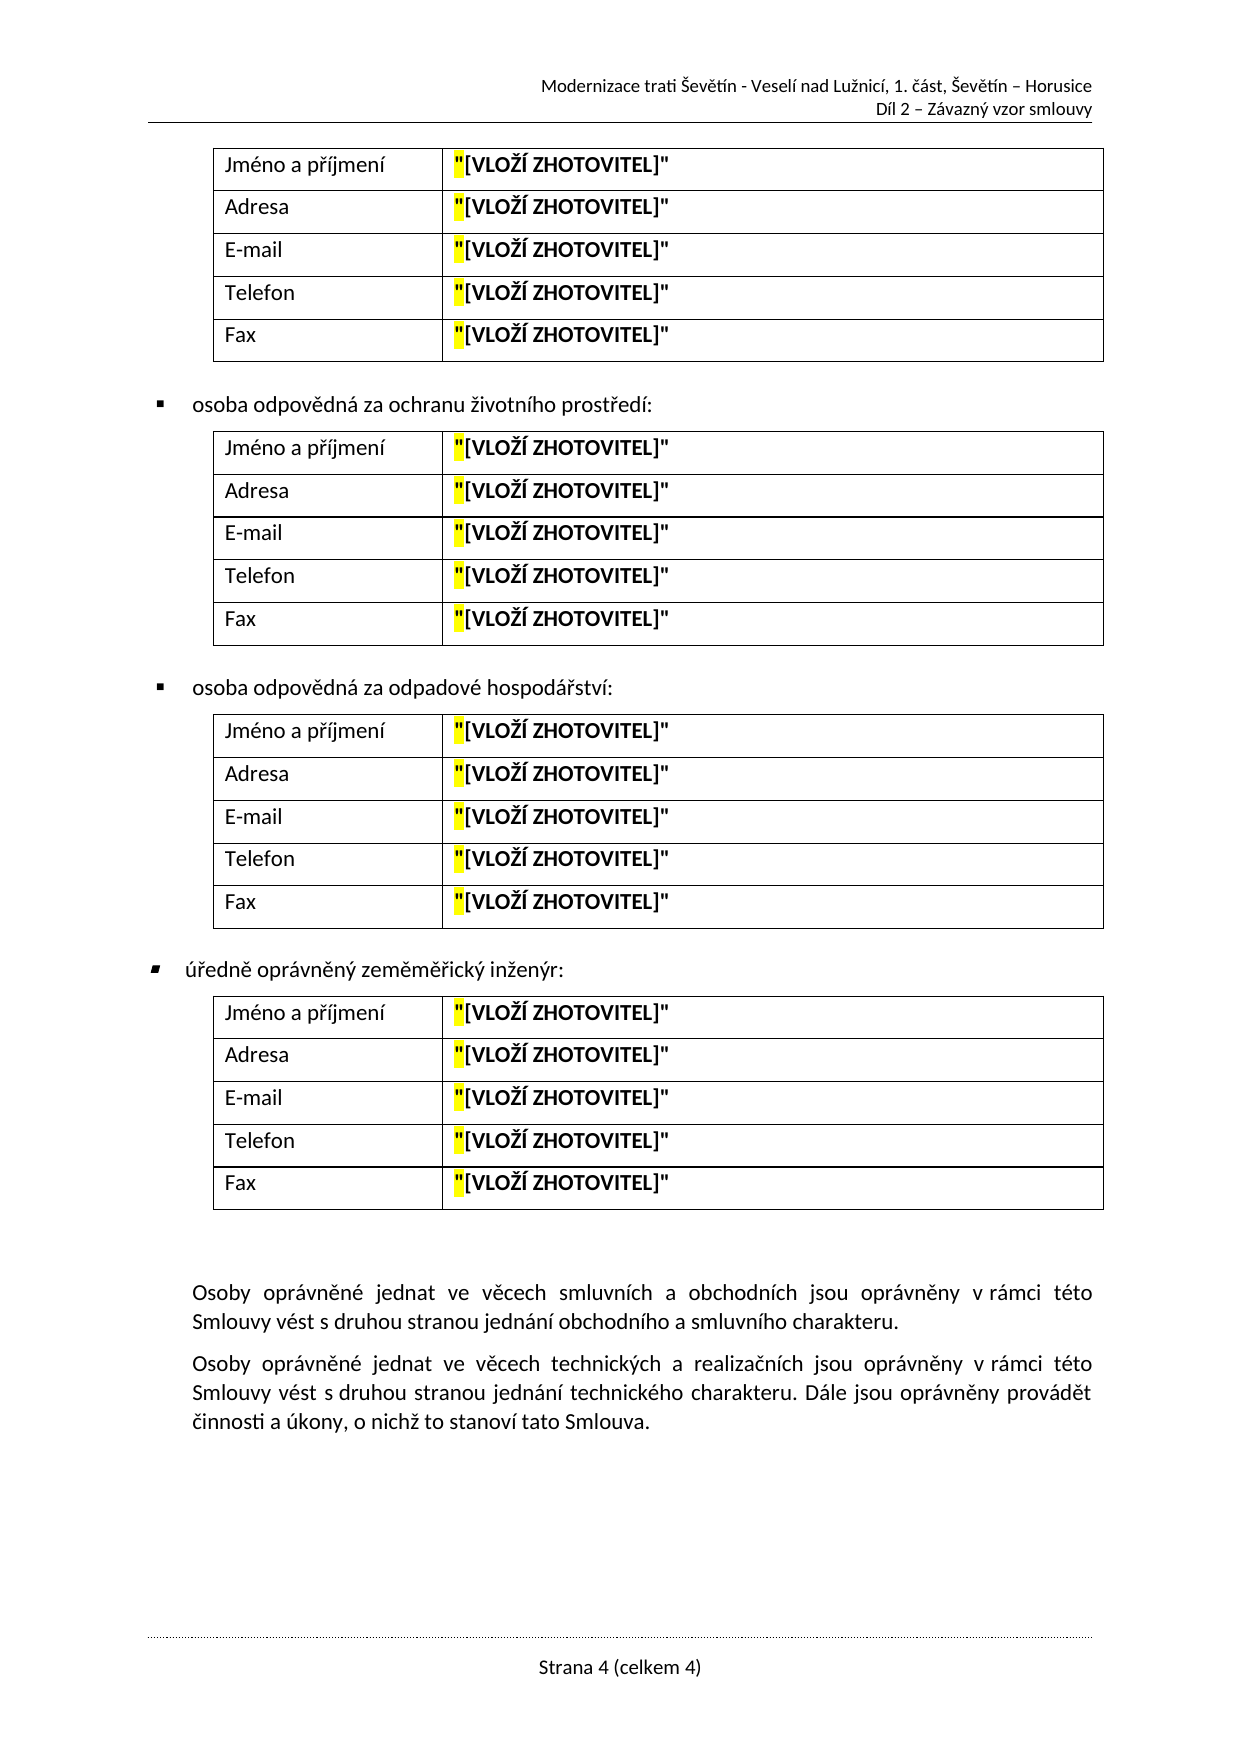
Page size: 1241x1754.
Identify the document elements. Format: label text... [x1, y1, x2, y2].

table_cell E-mail [214, 1082, 442, 1124]
table_cell Fax [214, 603, 442, 644]
table_cell [443, 191, 1103, 233]
table_cell Adresa [214, 475, 442, 516]
table_header Jméno a příjmení [214, 715, 442, 757]
table_header [443, 149, 1103, 190]
table_cell Telefon [214, 560, 442, 602]
table_cell [443, 603, 1103, 644]
table_cell Telefon [214, 1125, 442, 1166]
list osoba odpovědná za odpadové hospodářství: [155, 671, 1092, 702]
text Osoby oprávněné jednat ve věcech smluvních a obchodních jsou oprávněny v rámci této Smlouvy vést s druhou stranou jednání obchodního a smluvního charakteru. [192, 1277, 1092, 1335]
table_cell Fax [214, 1168, 442, 1209]
table_cell Fax [214, 320, 442, 361]
table_header [443, 432, 1103, 474]
table_cell [443, 320, 1103, 361]
table_cell [443, 277, 1103, 318]
table_header Jméno a příjmení [214, 432, 442, 474]
table_cell [443, 1082, 1103, 1124]
table_cell [443, 801, 1103, 842]
table_cell Fax [214, 886, 442, 928]
table_cell [443, 518, 1103, 559]
table_cell Telefon [214, 277, 442, 318]
table_header [443, 715, 1103, 757]
table_cell [443, 1168, 1103, 1209]
table_cell [443, 1125, 1103, 1166]
table_cell E-mail [214, 518, 442, 559]
table_cell Adresa [214, 191, 442, 233]
table_header Jméno a příjmení [214, 149, 442, 190]
table_cell Adresa [214, 758, 442, 800]
list osoba odpovědná za ochranu životního prostředí: [155, 387, 1092, 418]
table_cell E-mail [214, 234, 442, 276]
table_cell [443, 234, 1103, 276]
table_cell [443, 758, 1103, 800]
table_cell [443, 844, 1103, 885]
table_header [443, 997, 1103, 1038]
table_header Jméno a příjmení [214, 997, 442, 1038]
subtitle úředně oprávněný zeměměřický inženýr: [148, 954, 1092, 983]
table_cell [443, 475, 1103, 516]
table_cell [443, 1039, 1103, 1081]
text Osoby oprávněné jednat ve věcech technických a realizačních jsou oprávněny v rámci této Smlouvy vést s druhou stranou jednání technického charakteru. Dále jsou oprávněny provádět činnosti a úkony, o nichž to stanoví tato Smlouva. [192, 1348, 1092, 1435]
table_cell Telefon [214, 844, 442, 885]
table_cell Adresa [214, 1039, 442, 1081]
table_cell [443, 886, 1103, 928]
table_cell [443, 560, 1103, 602]
table_cell E-mail [214, 801, 442, 842]
